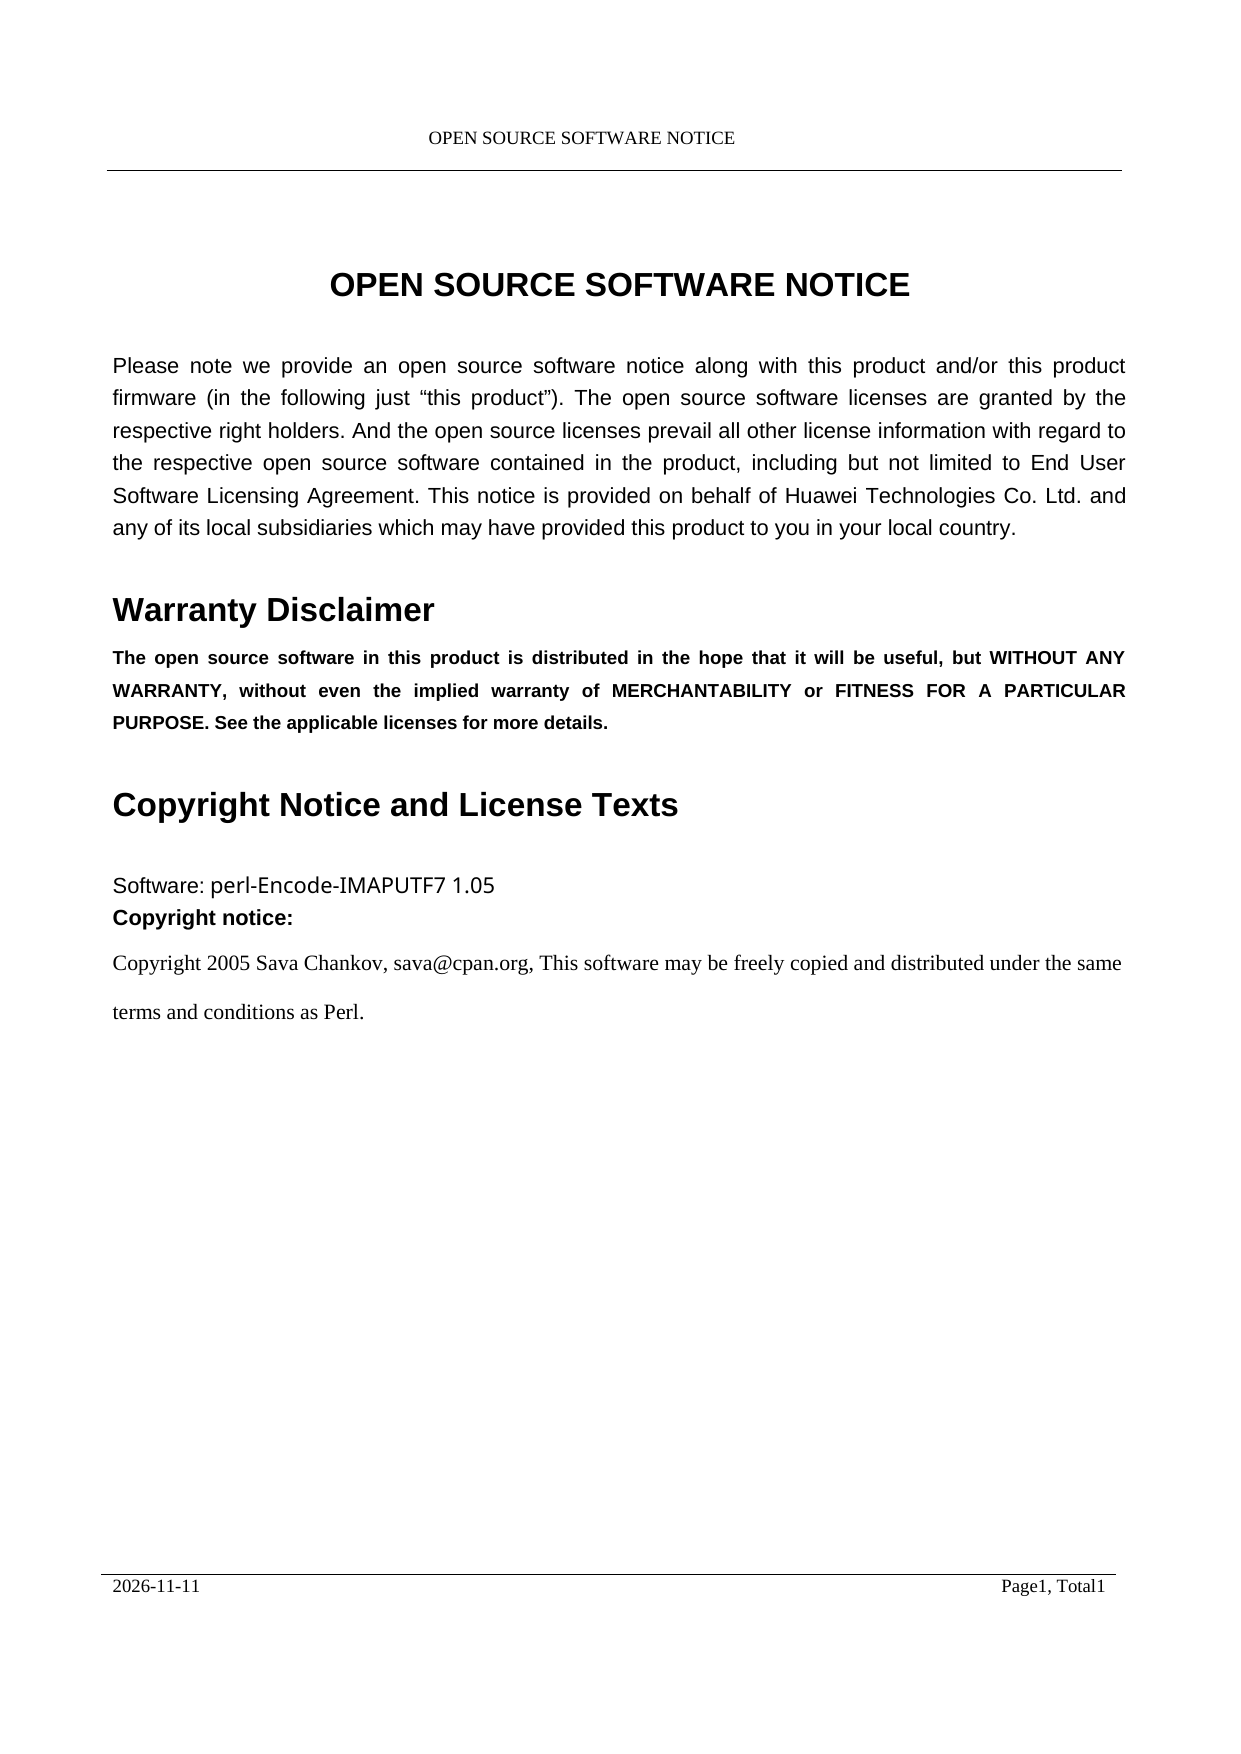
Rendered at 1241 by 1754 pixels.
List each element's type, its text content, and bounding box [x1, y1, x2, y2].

text Software: perl-Encode-IMAPUTF7 1.05 [112, 869, 1128, 901]
text Copyright Notice and License Texts [112, 771, 1128, 836]
text Copyright 2005 Sava Chankov, sava@cpan.org, This software may be freely copied and distributed under the same terms and conditions as Perl. [112, 947, 1128, 1028]
text The open source software in this product is distributed in the hope that it will be useful, but WITHOUT ANY WARRANTY, without even the implied warranty of MERCHANTABILITY or FITNESS FOR A PARTICULAR PURPOSE. See the applicable licenses for more details. [112, 641, 1128, 739]
text Please note we provide an open source software notice along with this product and/or this product firmware (in the following just “this product”). The open source software licenses are granted by the respective right holders. And the open source licenses prevail all other license information with regard to the respective open source software contained in the product, including but not limited to End User Software Licensing Agreement. This notice is provided on behalf of Huawei Technologies Co. Ltd. and any of its local subsidiaries which may have provided this product to you in your local country. [112, 349, 1128, 544]
text Warranty Disclaimer [112, 576, 1128, 641]
text OPEN SOURCE SOFTWARE NOTICE [112, 251, 1128, 316]
text Copyright notice: [112, 901, 1128, 934]
